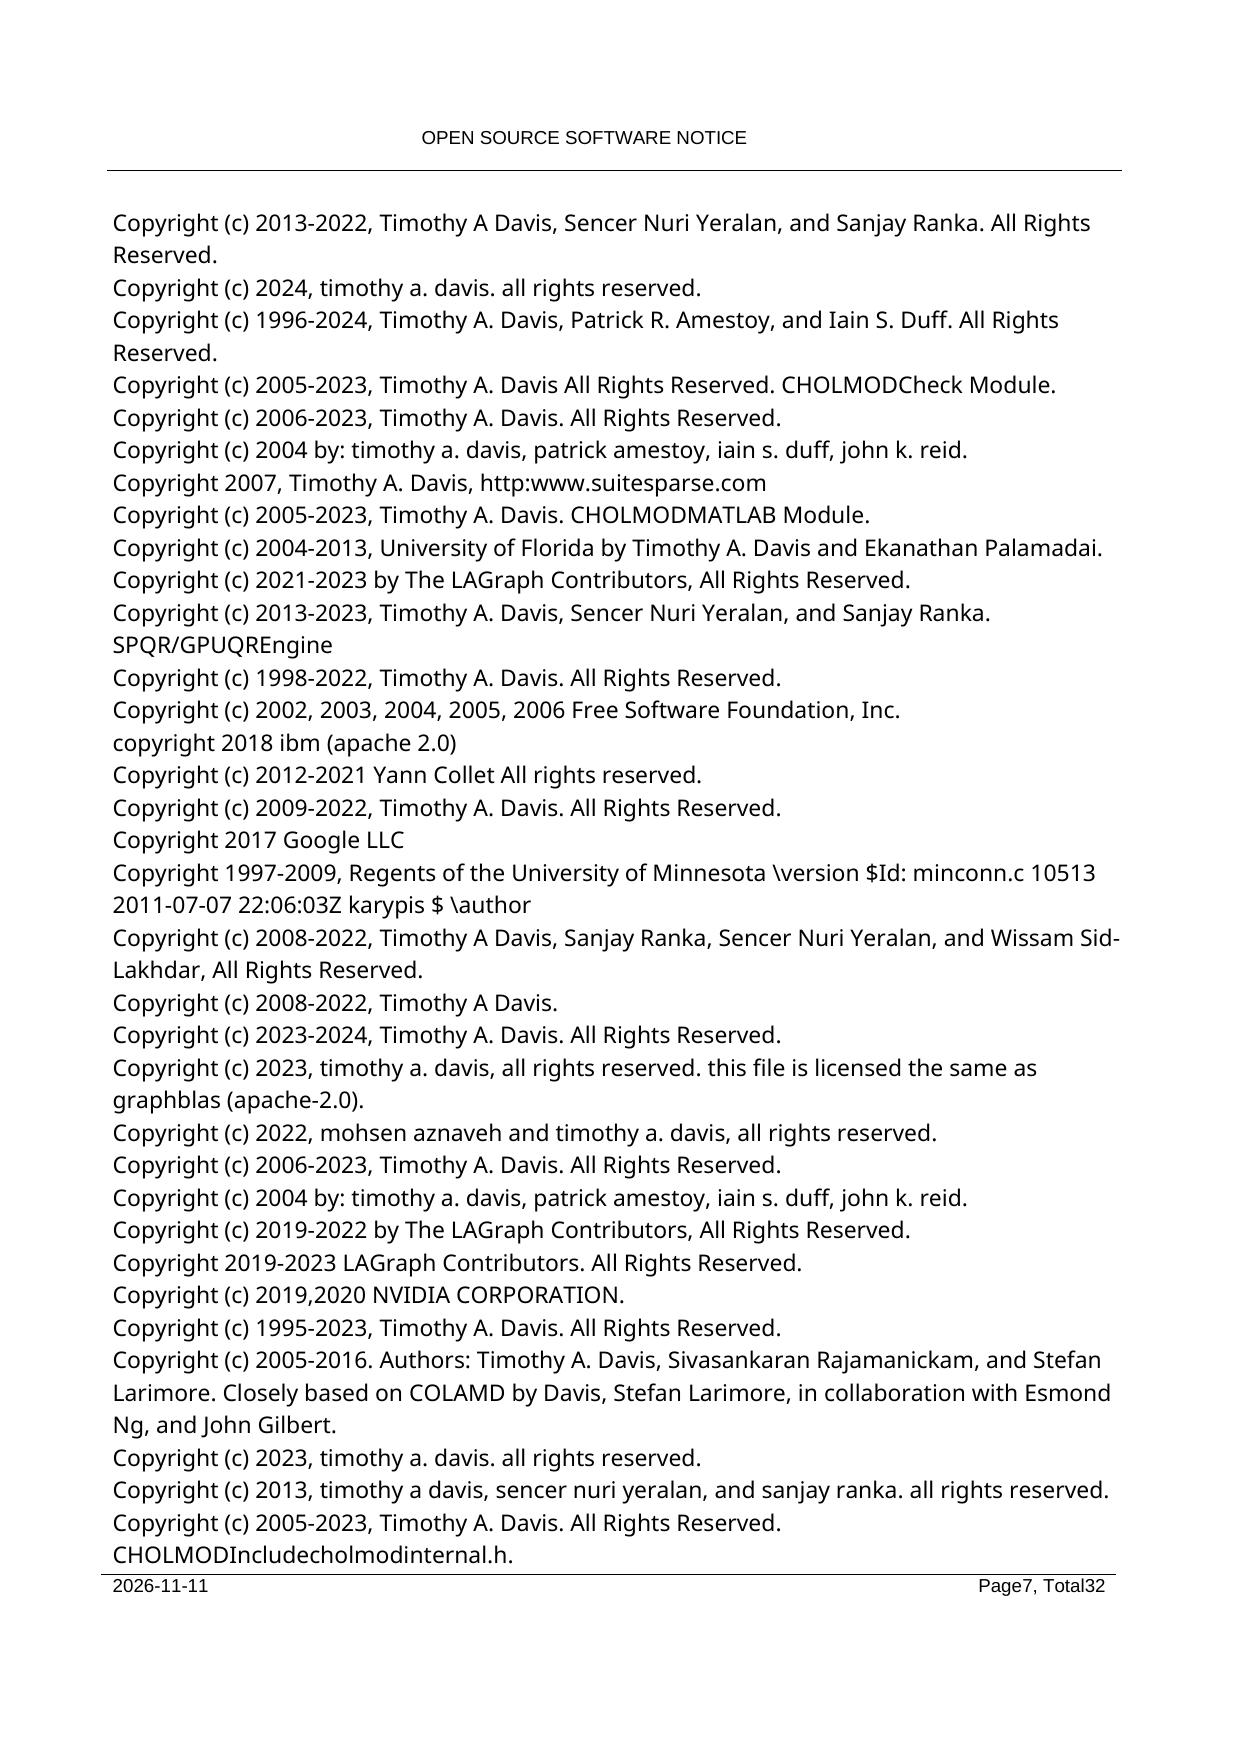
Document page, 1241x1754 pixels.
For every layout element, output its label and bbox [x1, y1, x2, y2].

text [112, 206, 1128, 1571]
